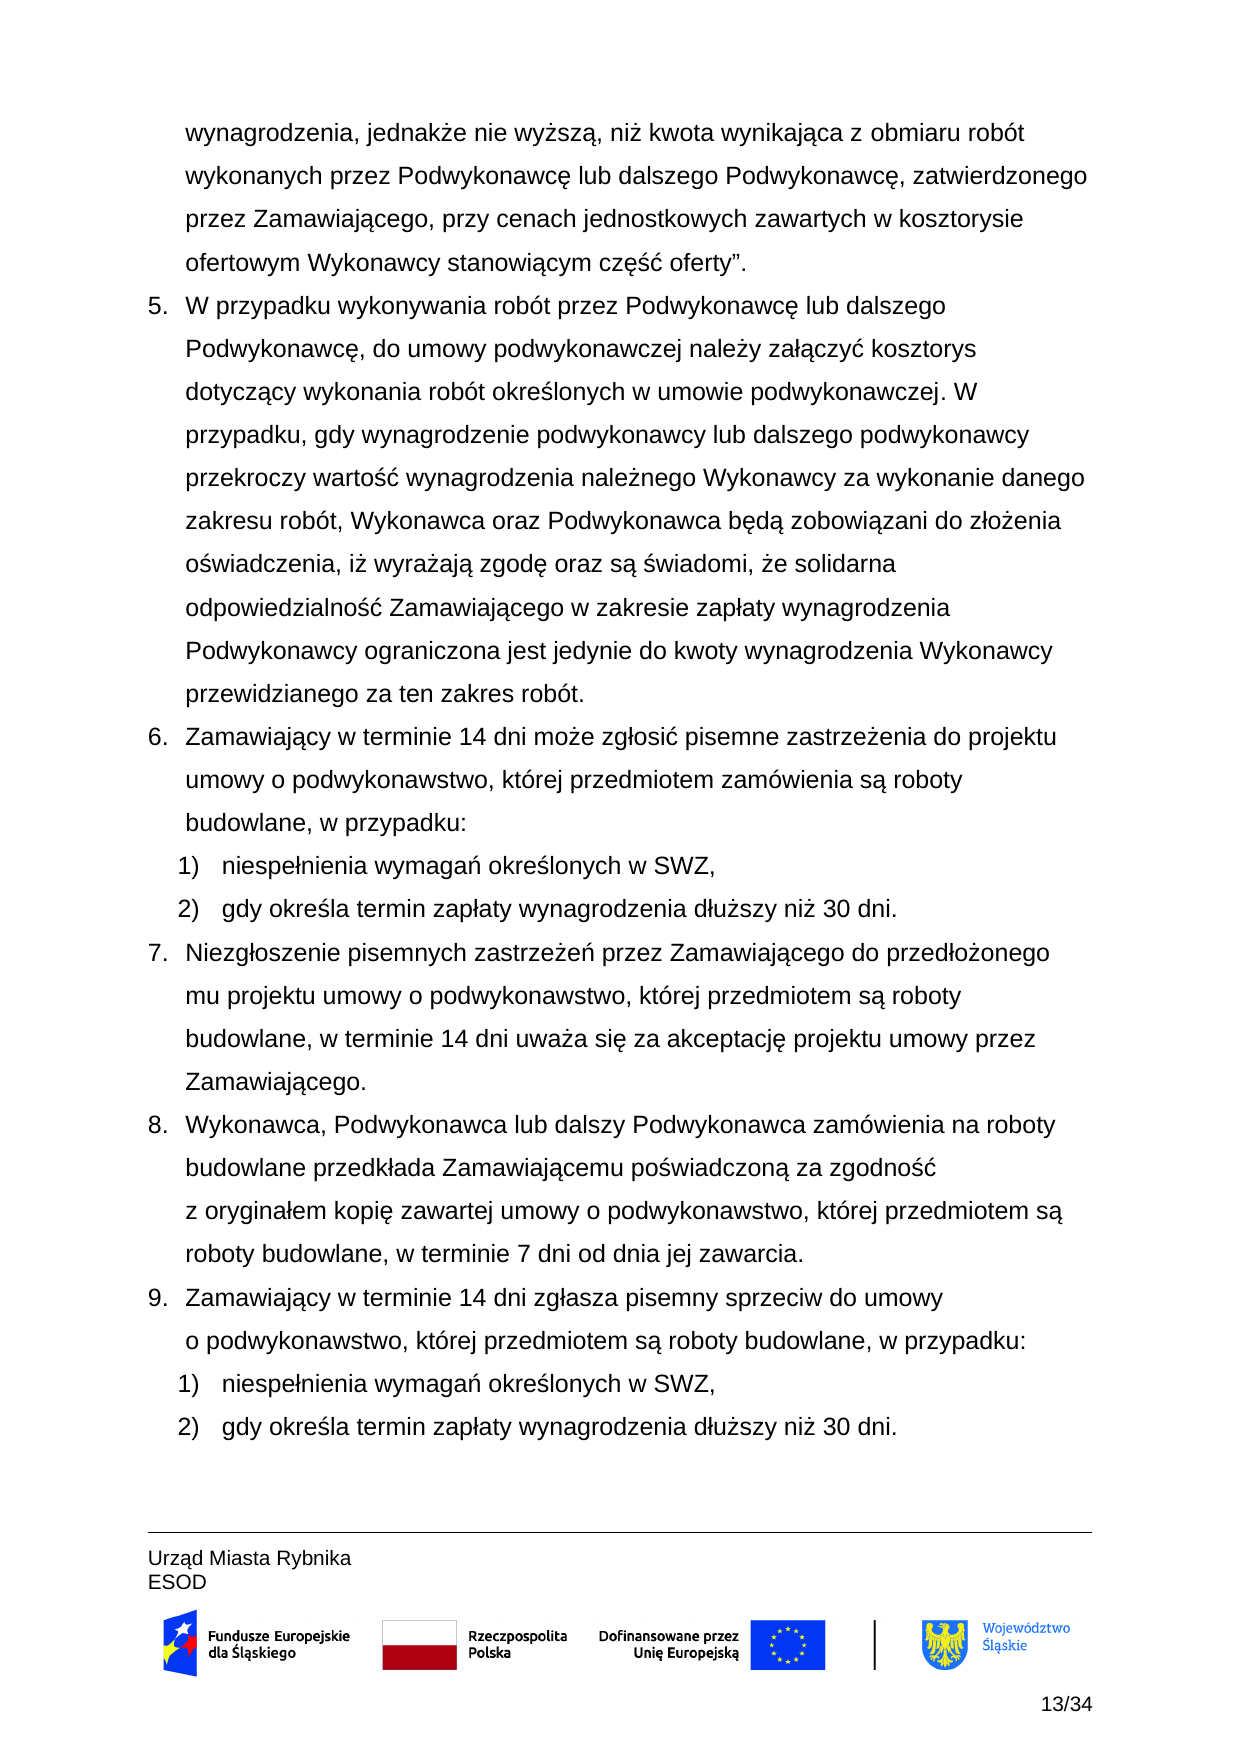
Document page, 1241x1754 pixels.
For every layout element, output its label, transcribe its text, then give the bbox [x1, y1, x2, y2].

list niespełnienia wymagań określonych w SWZ, [177, 851, 1092, 880]
list gdy określa termin zapłaty wynagrodzenia dłuższy niż 30 dni. [177, 894, 1092, 923]
picture [147, 1593, 1086, 1693]
list gdy określa termin zapłaty wynagrodzenia dłuższy niż 30 dni. [177, 1412, 1092, 1441]
list Niezgłoszenie pisemnych zastrzeżeń przez Zamawiającego do przedłożonego mu projektu umowy o podwykonawstwo, której przedmiotem są roboty budowlane, w terminie 14 dni uważa się za akceptację projektu umowy przez Zamawiającego. [148, 937, 1092, 1096]
list Zamawiający w terminie 14 dni zgłasza pisemny sprzeciw do umowy o podwykonawstwo, której przedmiotem są roboty budowlane, w przypadku: [148, 1282, 1092, 1354]
list niespełnienia wymagań określonych w SWZ, [177, 1369, 1092, 1397]
list Wykonawca, Podwykonawca lub dalszy Podwykonawca zamówienia na roboty budowlane przedkłada Zamawiającemu poświadczoną za zgodność z oryginałem kopię zawartej umowy o podwykonawstwo, której przedmiotem są roboty budowlane, w terminie 7 dni od dnia jej zawarcia. [148, 1110, 1092, 1268]
list Zamawiający w terminie 14 dni może zgłosić pisemne zastrzeżenia do projektu umowy o podwykonawstwo, której przedmiotem zamówienia są roboty budowlane, w przypadku: [148, 722, 1092, 837]
list W przypadku wykonywania robót przez Podwykonawcę lub dalszego Podwykonawcę, do umowy podwykonawczej należy załączyć kosztorys dotyczący wykonania robót określonych w umowie podwykonawczej. W przypadku, gdy wynagrodzenie podwykonawcy lub dalszego podwykonawcy przekroczy wartość wynagrodzenia należnego Wykonawcy za wykonanie danego zakresu robót, Wykonawca oraz Podwykonawca będą zobowiązani do złożenia oświadczenia, iż wyrażają zgodę oraz są świadomi, że solidarna odpowiedzialność Zamawiającego w zakresie zapłaty wynagrodzenia Podwykonawcy ograniczona jest jedynie do kwoty wynagrodzenia Wykonawcy przewidzianego za ten zakres robót. [148, 291, 1092, 707]
